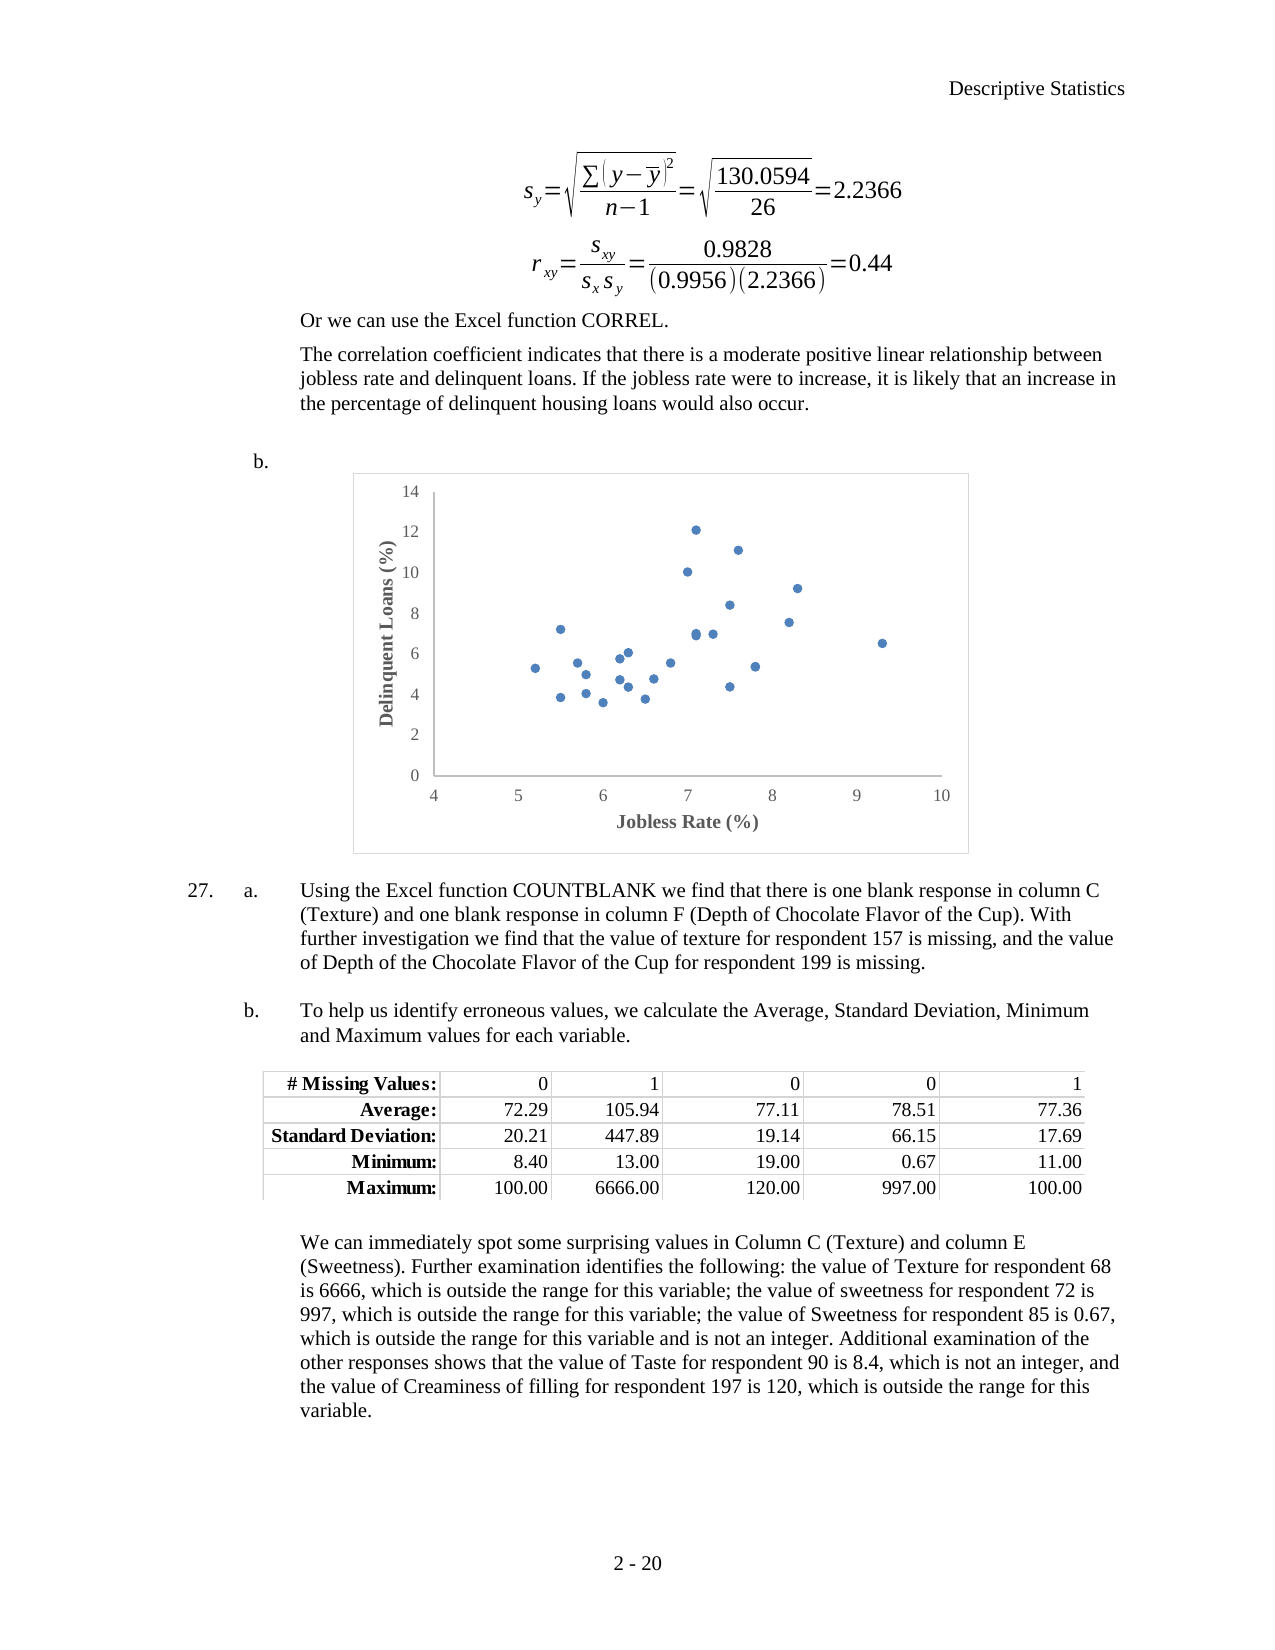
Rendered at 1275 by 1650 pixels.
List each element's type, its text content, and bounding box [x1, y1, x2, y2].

text 27. a. Using the Excel function COUNTBLANK we find that there is one blank response in column C (Texture) and one blank response in column F (Depth of Chocolate Flavor of the Cup). With further investigation we find that the value of texture for respondent 157 is missing, and the value of Depth of the Chocolate Flavor of the Cup for respondent 199 is missing. [187, 878, 1125, 974]
text The correlation coefficient indicates that there is a moderate positive linear relationship between jobless rate and delinquent loans. If the jobless rate were to increase, it is likely that an increase in the percentage of delinquent housing loans would also occur. [300, 342, 1125, 414]
text b. To help us identify erroneous values, we calculate the Average, Standard Deviation, Minimum and Maximum values for each variable. [187, 998, 1125, 1047]
text b. [197, 449, 1125, 473]
text Or we can use the Excel function CORREL. [225, 308, 1125, 332]
text We can immediately spot some surprising values in Column C (Texture) and column E (Sweetness). Further examination identifies the following: the value of Texture for respondent 68 is 6666, which is outside the range for this variable; the value of sweetness for respondent 72 is 997, which is outside the range for this variable; the value of Sweetness for respondent 85 is 0.67, which is outside the range for this variable and is not an integer. Additional examination of the other responses shows that the value of Taste for respondent 90 is 8.4, which is not an integer, and the value of Creaminess of filling for respondent 197 is 120, which is outside the range for this variable. [262, 1229, 1125, 1422]
